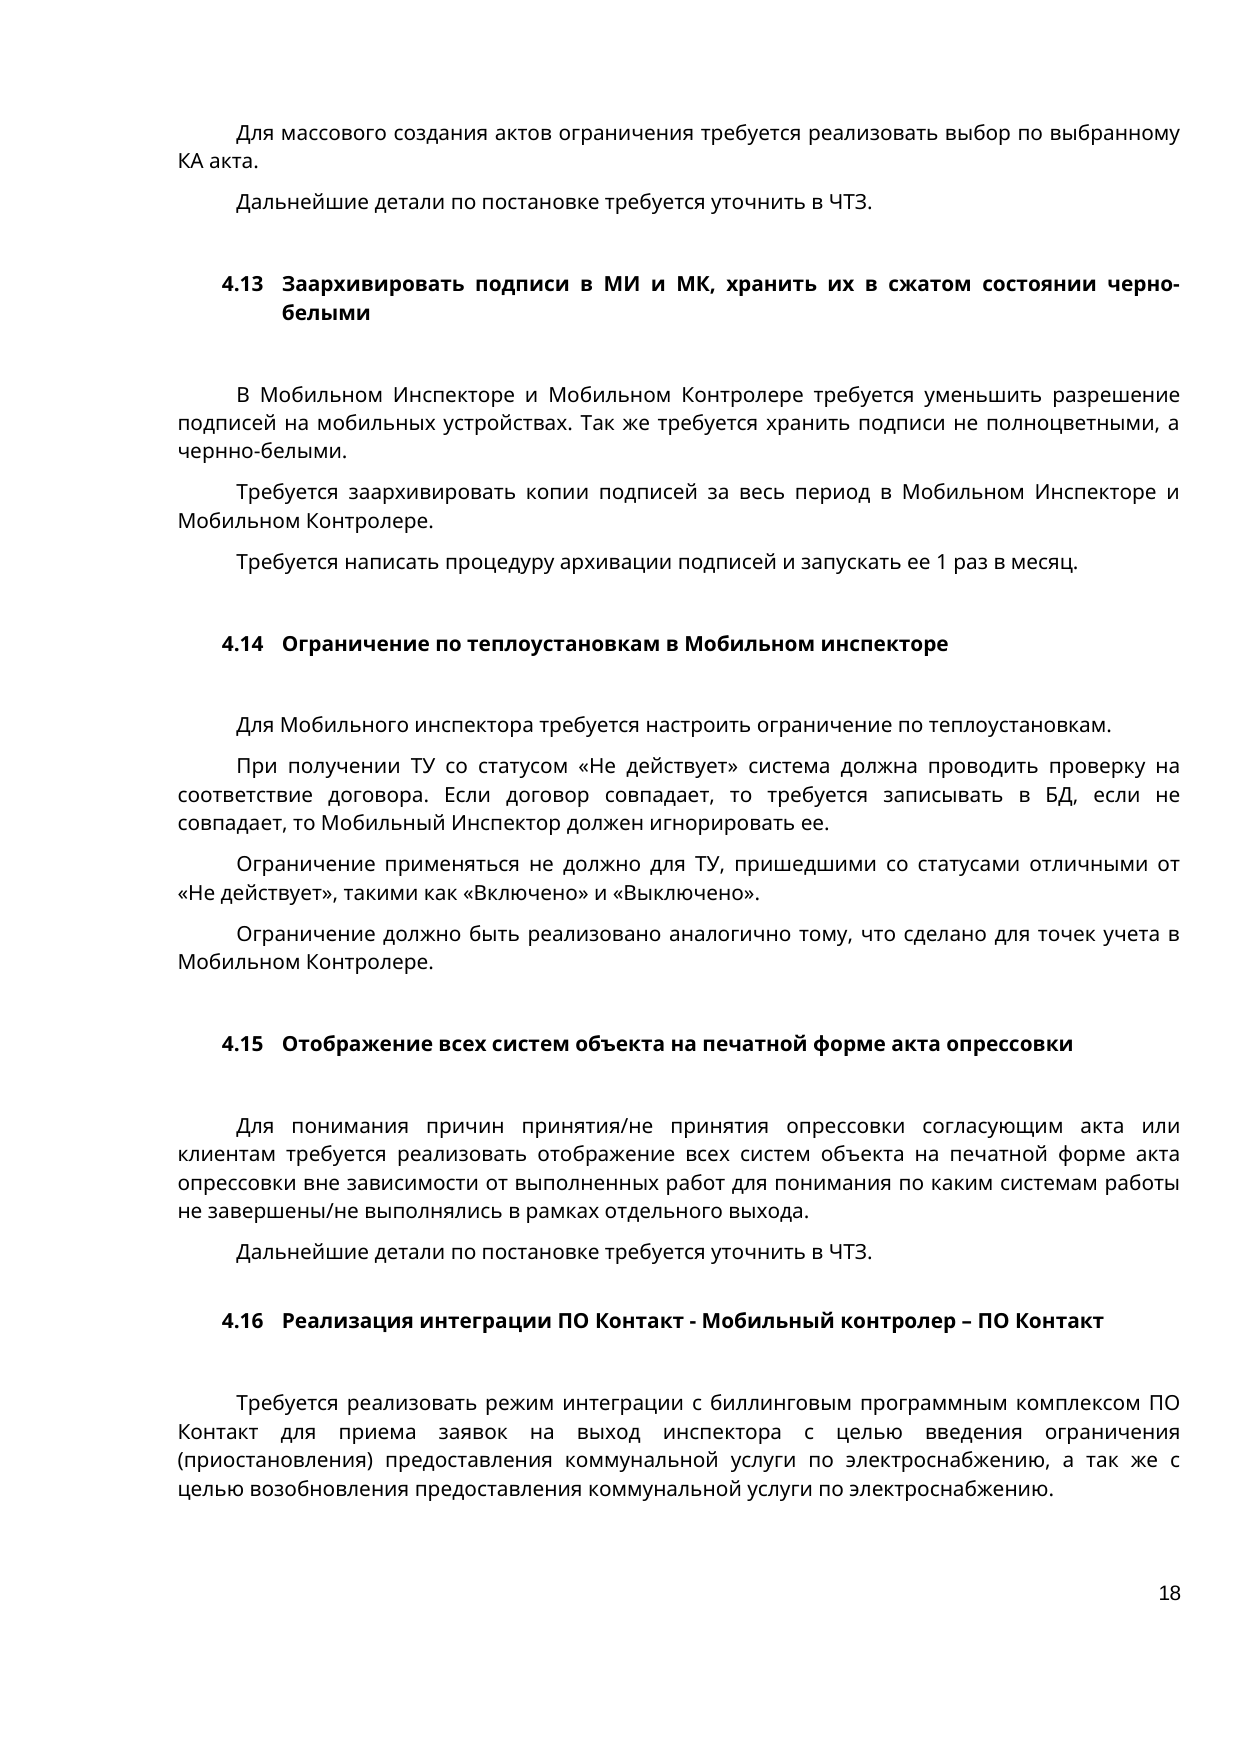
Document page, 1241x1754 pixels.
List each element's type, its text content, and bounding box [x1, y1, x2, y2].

text Ограничение должно быть реализовано аналогично тому, что сделано для точек учета в Мобильном Контролере. [177, 919, 1181, 976]
list Заархивировать подписи в МИ и МК, хранить их в сжатом состоянии черно-белыми [222, 269, 1181, 326]
text Дальнейшие детали по постановке требуется уточнить в ЧТЗ. [177, 1237, 1181, 1266]
text Дальнейшие детали по постановке требуется уточнить в ЧТЗ. [177, 187, 1181, 216]
text Требуется написать процедуру архивации подписей и запускать ее 1 раз в месяц. [177, 547, 1181, 575]
text В Мобильном Инспекторе и Мобильном Контролере требуется уменьшить разрешение подписей на мобильных устройствах. Так же требуется хранить подписи не полноцветными, а чернно-белыми. [177, 380, 1181, 465]
list Отображение всех систем объекта на печатной форме акта опрессовки [222, 1029, 1181, 1057]
list Реализация интеграции ПО Контакт - Мобильный контролер – ПО Контакт [222, 1307, 1181, 1335]
list Ограничение по теплоустановкам в Мобильном инспекторе [222, 629, 1181, 657]
text Требуется реализовать режим интеграции с биллинговым программным комплексом ПО Контакт для приема заявок на выход инспектора с целью введения ограничения (приостановления) предоставления коммунальной услуги по электроснабжению, а так же с целью возобновления предоставления коммунальной услуги по электроснабжению. [177, 1388, 1181, 1502]
text Требуется заархивировать копии подписей за весь период в Мобильном Инспекторе и Мобильном Контролере. [177, 477, 1181, 534]
text При получении ТУ со статусом «Не действует» система должна проводить проверку на соответствие договора. Если договор совпадает, то требуется записывать в БД, если не совпадает, то Мобильный Инспектор должен игнорировать ее. [177, 752, 1181, 837]
text Ограничение применяться не должно для ТУ, пришедшими со статусами отличными от «Не действует», такими как «Включено» и «Выключено». [177, 849, 1181, 906]
text Для массового создания актов ограничения требуется реализовать выбор по выбранному КА акта. [177, 118, 1181, 175]
text Для понимания причин принятия/не принятия опрессовки согласующим акта или клиентам требуется реализовать отображение всех систем объекта на печатной форме акта опрессовки вне зависимости от выполненных работ для понимания по каким системам работы не завершены/не выполнялись в рамках отдельного выхода. [177, 1111, 1181, 1225]
text Для Мобильного инспектора требуется настроить ограничение по теплоустановкам. [177, 711, 1181, 739]
